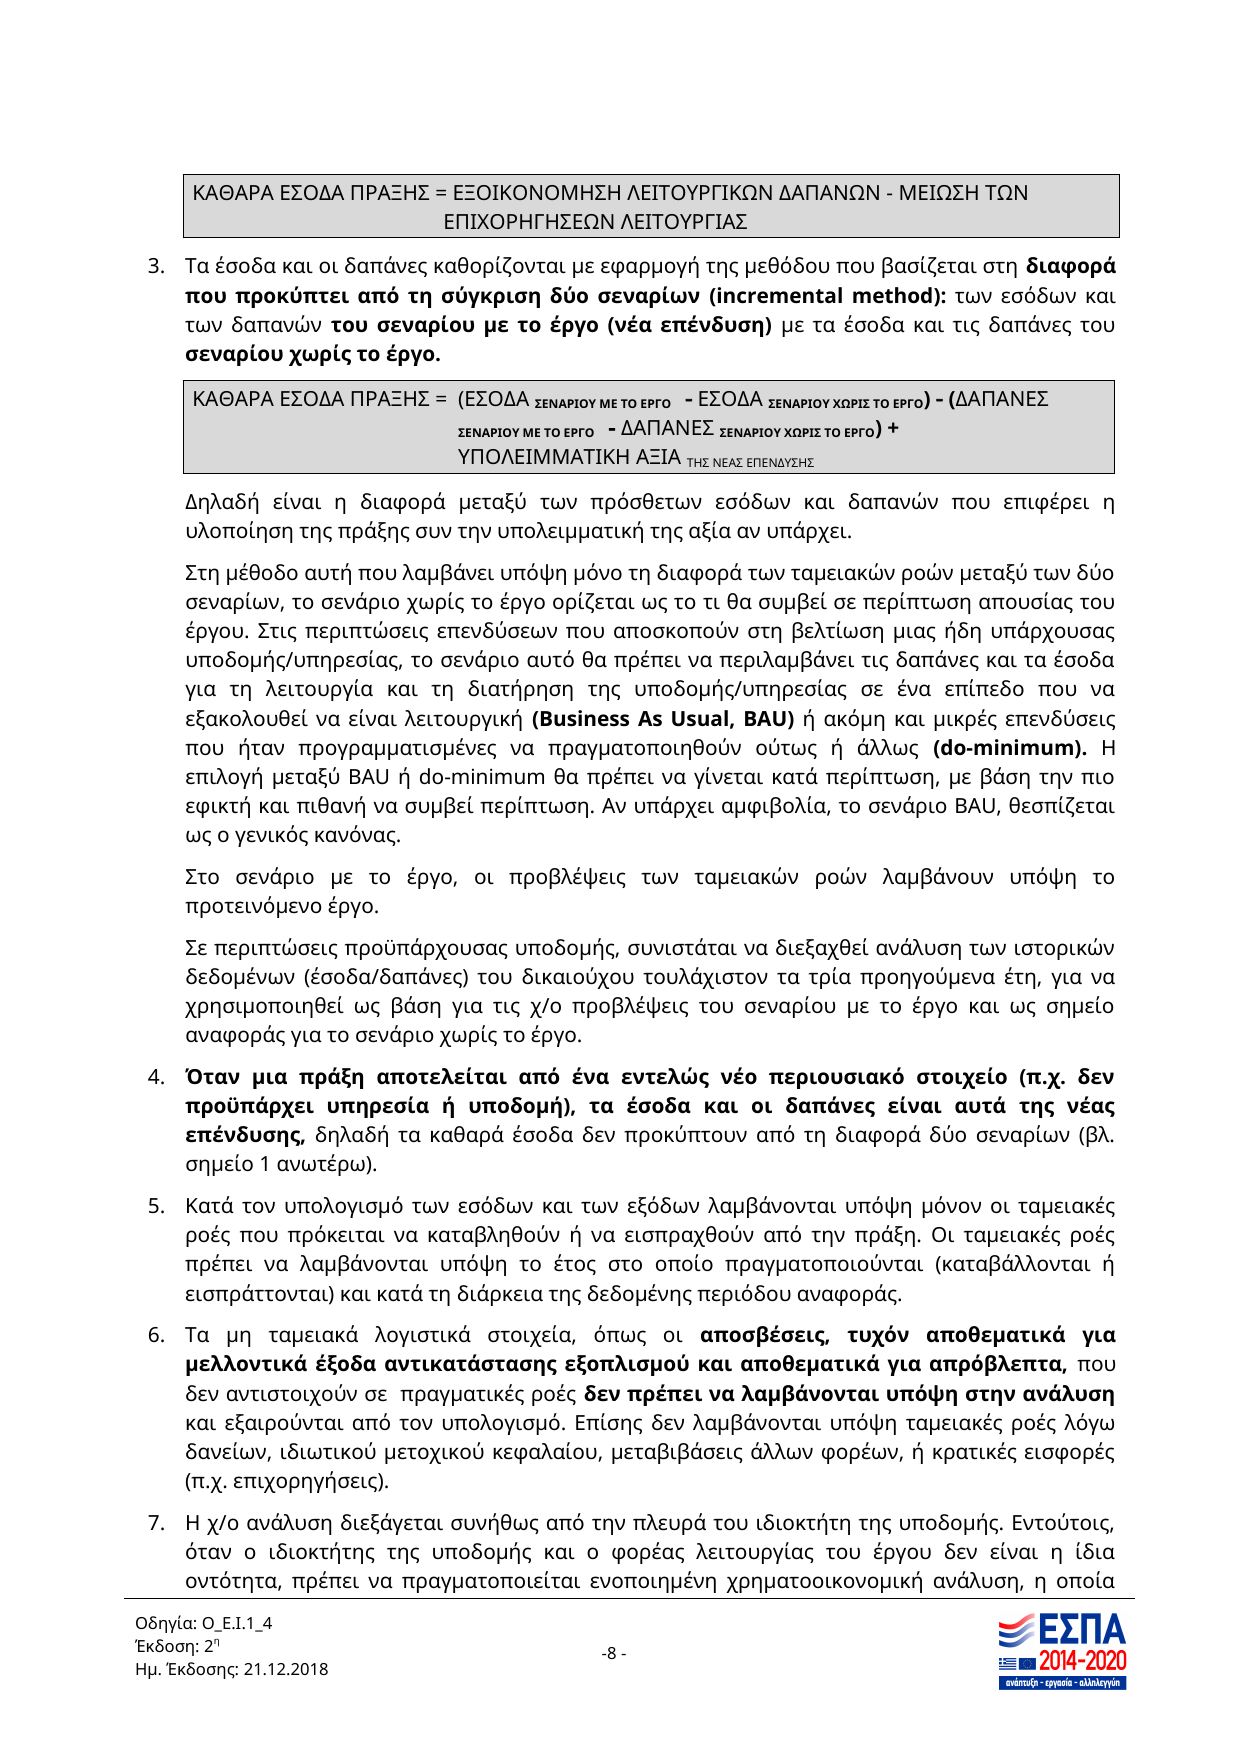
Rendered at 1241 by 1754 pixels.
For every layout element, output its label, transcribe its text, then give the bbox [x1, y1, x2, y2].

list ΚΑΘΑΡΑ ΕΣΟΔΑ ΠΡΑΞΗΣ = ΕΞΟΙΚΟΝΟΜΗΣΗ ΛΕΙΤΟΥΡΓΙΚΩΝ ΔΑΠΑΝΩΝ - ΜΕΙΩΣΗ ΤΩΝ ΕΠΙΧΟΡΗΓΗΣΕΩΝ ΛΕΙΤΟΥΡΓΙΑΣ [184, 175, 1119, 237]
list Όταν μια πράξη αποτελείται από ένα εντελώς νέο περιουσιακό στοιχείο (π.χ. δεν προϋπάρχει υπηρεσία ή υποδομή), τα έσοδα και οι δαπάνες είναι αυτά της νέας επένδυσης, δηλαδή τα καθαρά έσοδα δεν προκύπτουν από τη διαφορά δύο σεναρίων (βλ. σημείο 1 ανωτέρω). [148, 1061, 1116, 1178]
list Τα μη ταμειακά λογιστικά στοιχεία, όπως οι αποσβέσεις, τυχόν αποθεματικά για μελλοντικά έξοδα αντικατάστασης εξοπλισμού και αποθεματικά για απρόβλεπτα, που δεν αντιστοιχούν σε πραγματικές ροές δεν πρέπει να λαμβάνονται υπόψη στην ανάλυση και εξαιρούνται από τον υπολογισμό. Επίσης δεν λαμβάνονται υπόψη ταμειακές ροές λόγω δανείων, ιδιωτικού μετοχικού κεφαλαίου, μεταβιβάσεις άλλων φορέων, ή κρατικές εισφορές (π.χ. επιχορηγήσεις). [148, 1320, 1116, 1495]
list Στο σενάριο με το έργο, οι προβλέψεις των ταμειακών ροών λαμβάνουν υπόψη το προτεινόμενο έργο. [185, 861, 1116, 920]
list Στη μέθοδο αυτή που λαμβάνει υπόψη μόνο τη διαφορά των ταμειακών ροών μεταξύ των δύο σεναρίων, το σενάριο χωρίς το έργο ορίζεται ως το τι θα συμβεί σε περίπτωση απουσίας του έργου. Στις περιπτώσεις επενδύσεων που αποσκοπούν στη βελτίωση μιας ήδη υπάρχουσας υποδομής/υπηρεσίας, το σενάριο αυτό θα πρέπει να περιλαμβάνει τις δαπάνες και τα έσοδα για τη λειτουργία και τη διατήρηση της υποδομής/υπηρεσίας σε ένα επίπεδο που να εξακολουθεί να είναι λειτουργική (Business As Usual, BAU) ή ακόμη και μικρές επενδύσεις που ήταν προγραμματισμένες να πραγματοποιηθούν ούτως ή άλλως (do-minimum). Η επιλογή μεταξύ BAU ή do-minimum θα πρέπει να γίνεται κατά περίπτωση, με βάση την πιο εφικτή και πιθανή να συμβεί περίπτωση. Αν υπάρχει αμφιβολία, το σενάριο BAU, θεσπίζεται ως ο γενικός κανόνας. [185, 557, 1116, 849]
list Δηλαδή είναι η διαφορά μεταξύ των πρόσθετων εσόδων και δαπανών που επιφέρει η υλοποίηση της πράξης συν την υπολειμματική της αξία αν υπάρχει. [185, 486, 1116, 545]
picture [995, 1611, 1130, 1692]
list Τα έσοδα και οι δαπάνες καθορίζονται με εφαρμογή της μεθόδου που βασίζεται στη διαφορά που προκύπτει από τη σύγκριση δύο σεναρίων (incremental method): των εσόδων και των δαπανών του σεναρίου με το έργο (νέα επένδυση) με τα έσοδα και τις δαπάνες του σεναρίου χωρίς το έργο. [148, 251, 1116, 368]
list Σε περιπτώσεις προϋπάρχουσας υποδομής, συνιστάται να διεξαχθεί ανάλυση των ιστορικών δεδομένων (έσοδα/δαπάνες) του δικαιούχου τουλάχιστον τα τρία προηγούμενα έτη, για να χρησιμοποιηθεί ως βάση για τις χ/ο προβλέψεις του σεναρίου με το έργο και ως σημείο αναφοράς για το σενάριο χωρίς το έργο. [185, 932, 1116, 1049]
list Κατά τον υπολογισμό των εσόδων και των εξόδων λαμβάνονται υπόψη μόνον οι ταμειακές ροές που πρόκειται να καταβληθούν ή να εισπραχθούν από την πράξη. Οι ταμειακές ροές πρέπει να λαμβάνονται υπόψη το έτος στο οποίο πραγματοποιούνται (καταβάλλονται ή εισπράττονται) και κατά τη διάρκεια της δεδομένης περιόδου αναφοράς. [148, 1191, 1116, 1307]
list ΚΑΘΑΡΑ ΕΣΟΔΑ ΠΡΑΞΗΣ = (ΕΣΟΔΑ ΣΕΝΑΡΙΟΥ ΜΕ ΤΟ ΕΡΓΟ ΕΣΟΔΑ ΣΕΝΑΡΙΟΥ ΧΩΡΙΣ ΤΟ ΕΡΓΟ) (ΔΑΠΑΝΕΣ ΣΕΝΑΡΙΟΥ ΜΕ ΤΟ ΕΡΓΟ ΔΑΠΑΝΕΣ ΣΕΝΑΡΙΟΥ ΧΩΡΙΣ ΤΟ ΕΡΓΟ) + ΥΠΟΛΕΙΜΜΑΤΙΚΗ ΑΞΙΑ ΤΗΣ ΝΕΑΣ ΕΠΕΝΔΥΣΗΣ [184, 381, 1114, 473]
